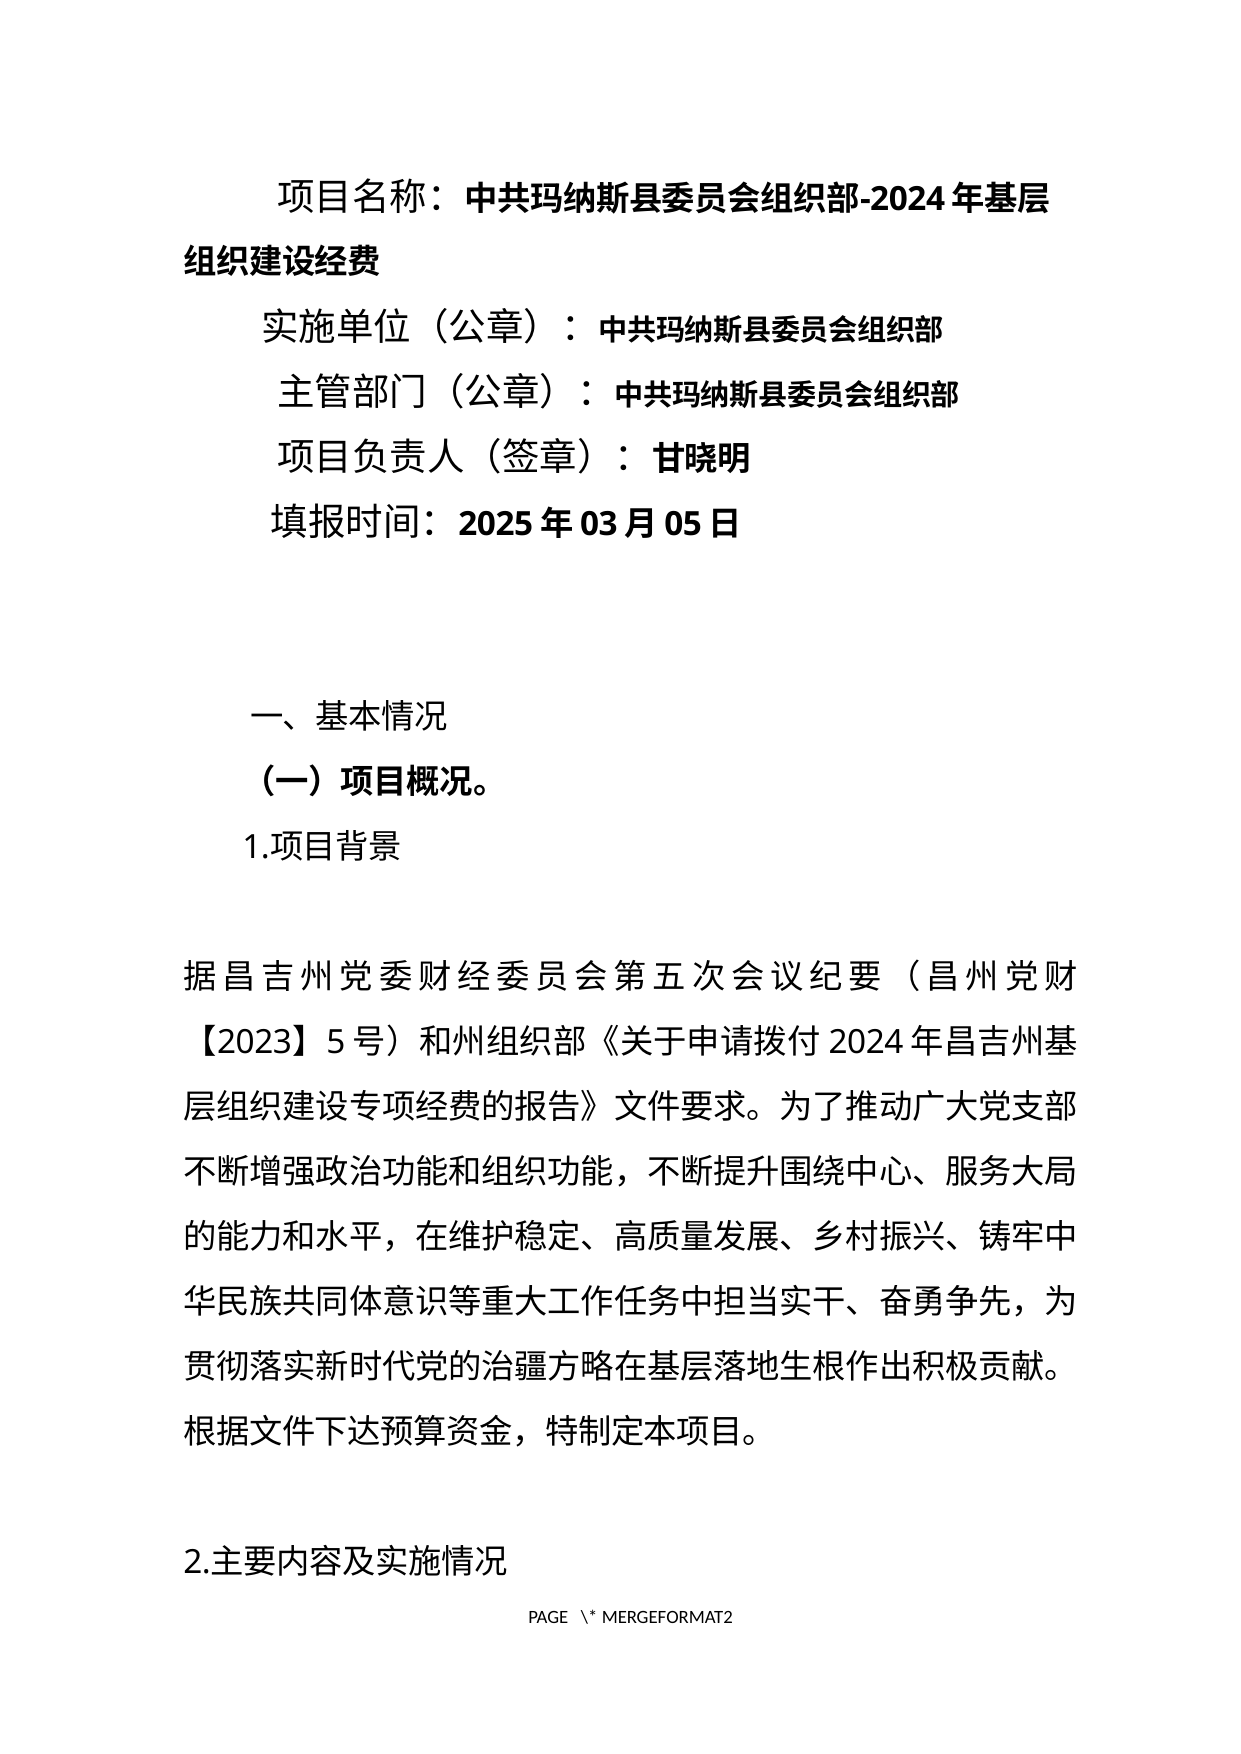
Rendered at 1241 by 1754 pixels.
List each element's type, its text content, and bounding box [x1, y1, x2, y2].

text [183, 812, 1078, 1592]
text 一、基本情况 [183, 682, 1078, 747]
text 主管部门（公章）：中共玛纳斯县委员会组织部 [183, 357, 1078, 422]
text 填报时间：2025年03月05日 [211, 487, 1078, 552]
text 实施单位（公章）：中共玛纳斯县委员会组织部 [183, 292, 1078, 357]
text 项目名称：中共玛纳斯县委员会组织部-2024年基层组织建设经费 [183, 162, 1078, 292]
text （一）项目概况。 [183, 747, 1078, 812]
text 项目负责人（签章）：甘晓明 [183, 422, 1078, 487]
